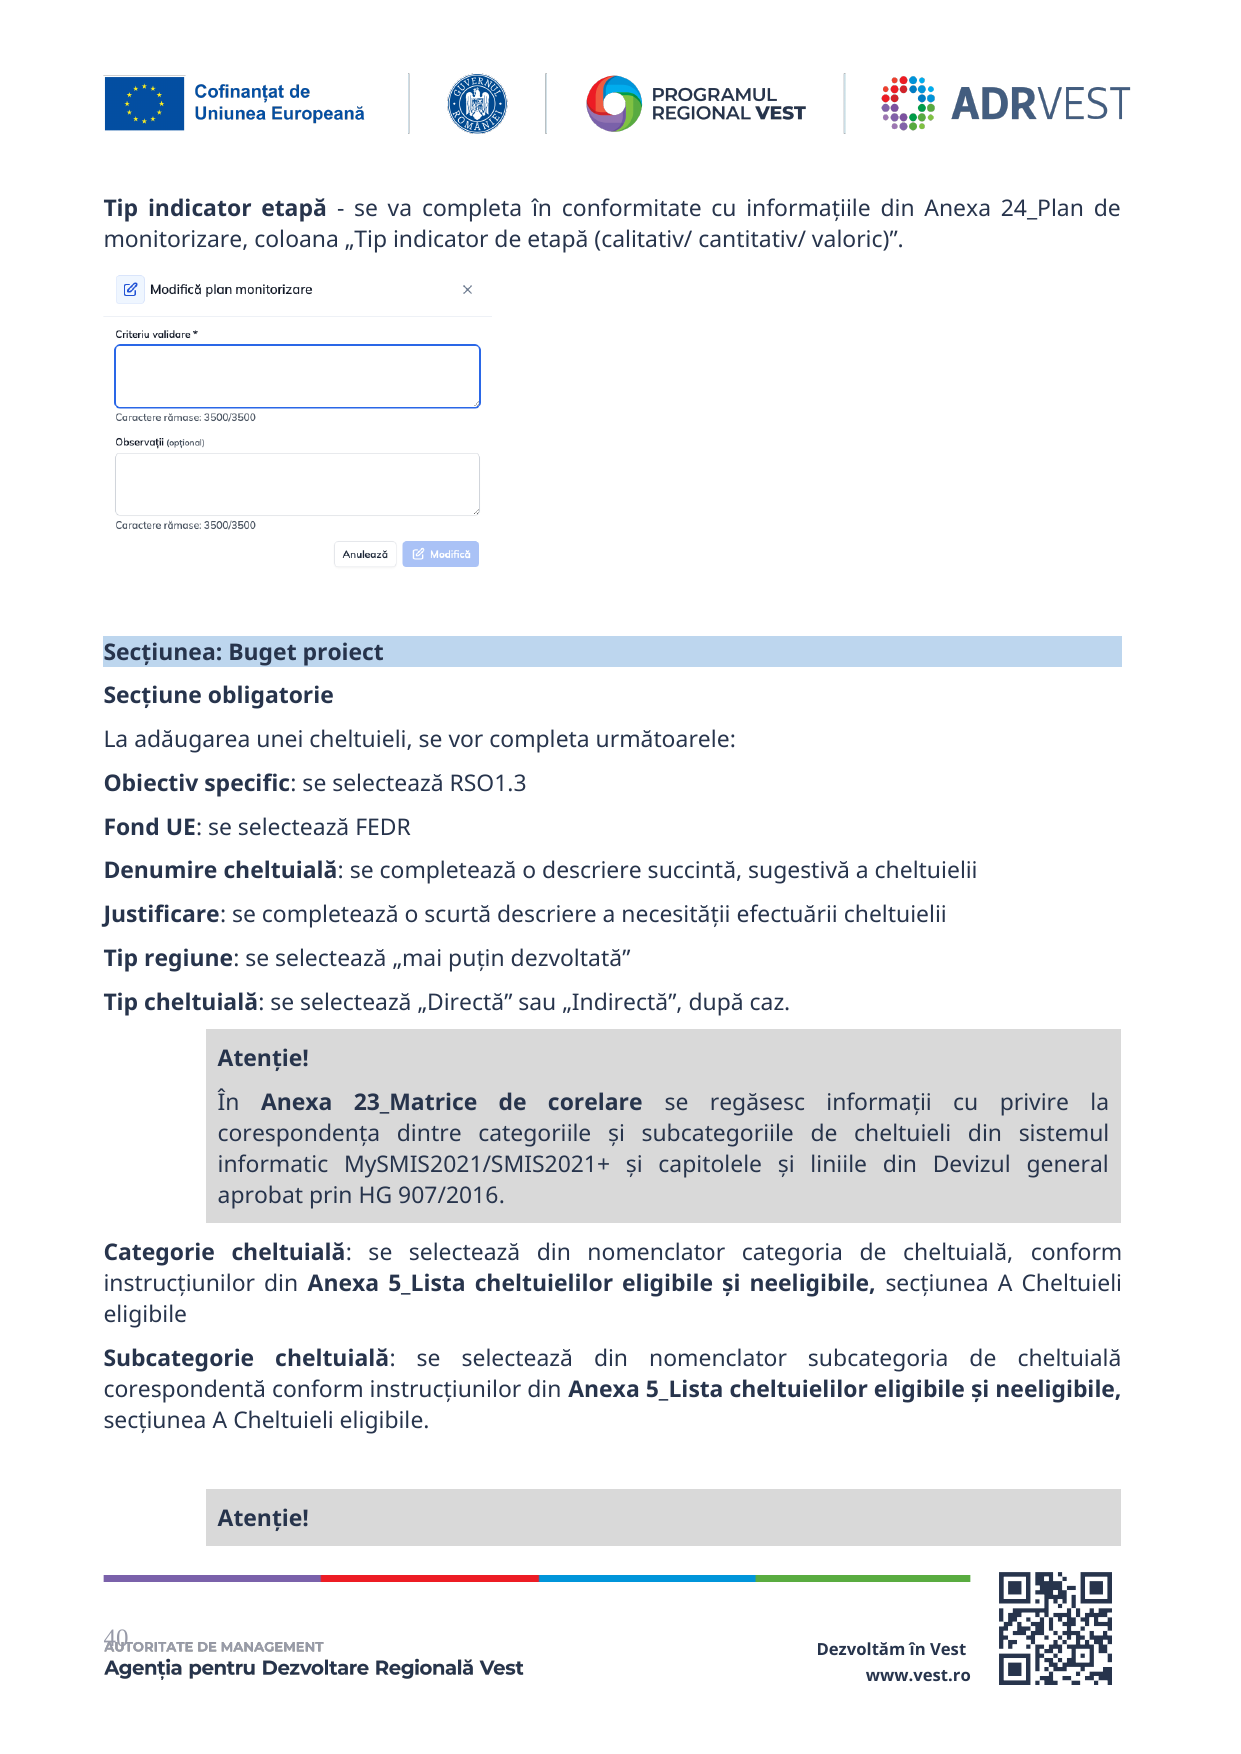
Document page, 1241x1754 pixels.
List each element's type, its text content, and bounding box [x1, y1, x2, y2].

text Tip cheltuială: se selectează „Directă” sau „Indirectă”, după caz. [103, 986, 1122, 1017]
text Fond UE: se selectează FEDR [103, 811, 1122, 842]
text Tip indicator etapă - se va completa în conformitate cu informațiile din Anexa 24_Plan de monitorizare, coloana „Tip indicator de etapă (calitativ/ cantitativ/ valoric)”. [103, 192, 1122, 254]
text Subcategorie cheltuială: se selectează din nomenclator subcategoria de cheltuială corespondentă conform instrucțiunilor din Anexa 5_Lista cheltuielilor eligibile și neeligibile, secțiunea A Cheltuieli eligibile. [103, 1342, 1122, 1436]
text Justificare: se completează o scurtă descriere a necesității efectuării cheltuielii [103, 898, 1122, 929]
picture [103, 266, 492, 580]
text Secțiune obligatorie [103, 679, 1122, 711]
text Obiectiv specific: se selectează RSO1.3 [103, 767, 1122, 798]
text Tip regiune: se selectează „mai puțin dezvoltată” [103, 942, 1122, 973]
table_header Atenție! În Anexa 23_Matrice de corelare se regăsesc informații cu privire la corespondența dintre categoriile și subcategoriile de cheltuieli din sistemul informatic MySMIS2021/SMIS2021+ și capitolele și liniile din Devizul general aprobat prin HG 907/2016. [206, 1029, 1121, 1223]
picture [990, 1563, 1121, 1694]
picture [103, 73, 1131, 134]
text Categorie cheltuială: se selectează din nomenclator categoria de cheltuială, conform instrucțiunilor din Anexa 5_Lista cheltuielilor eligibile și neeligibile, secțiunea A Cheltuieli eligibile [103, 1236, 1122, 1329]
text Denumire cheltuială: se completează o descriere succintă, sugestivă a cheltuielii [103, 854, 1122, 886]
text La adăugarea unei cheltuieli, se vor completa următoarele: [103, 723, 1122, 754]
text Secțiunea: Buget proiect [103, 636, 1122, 667]
